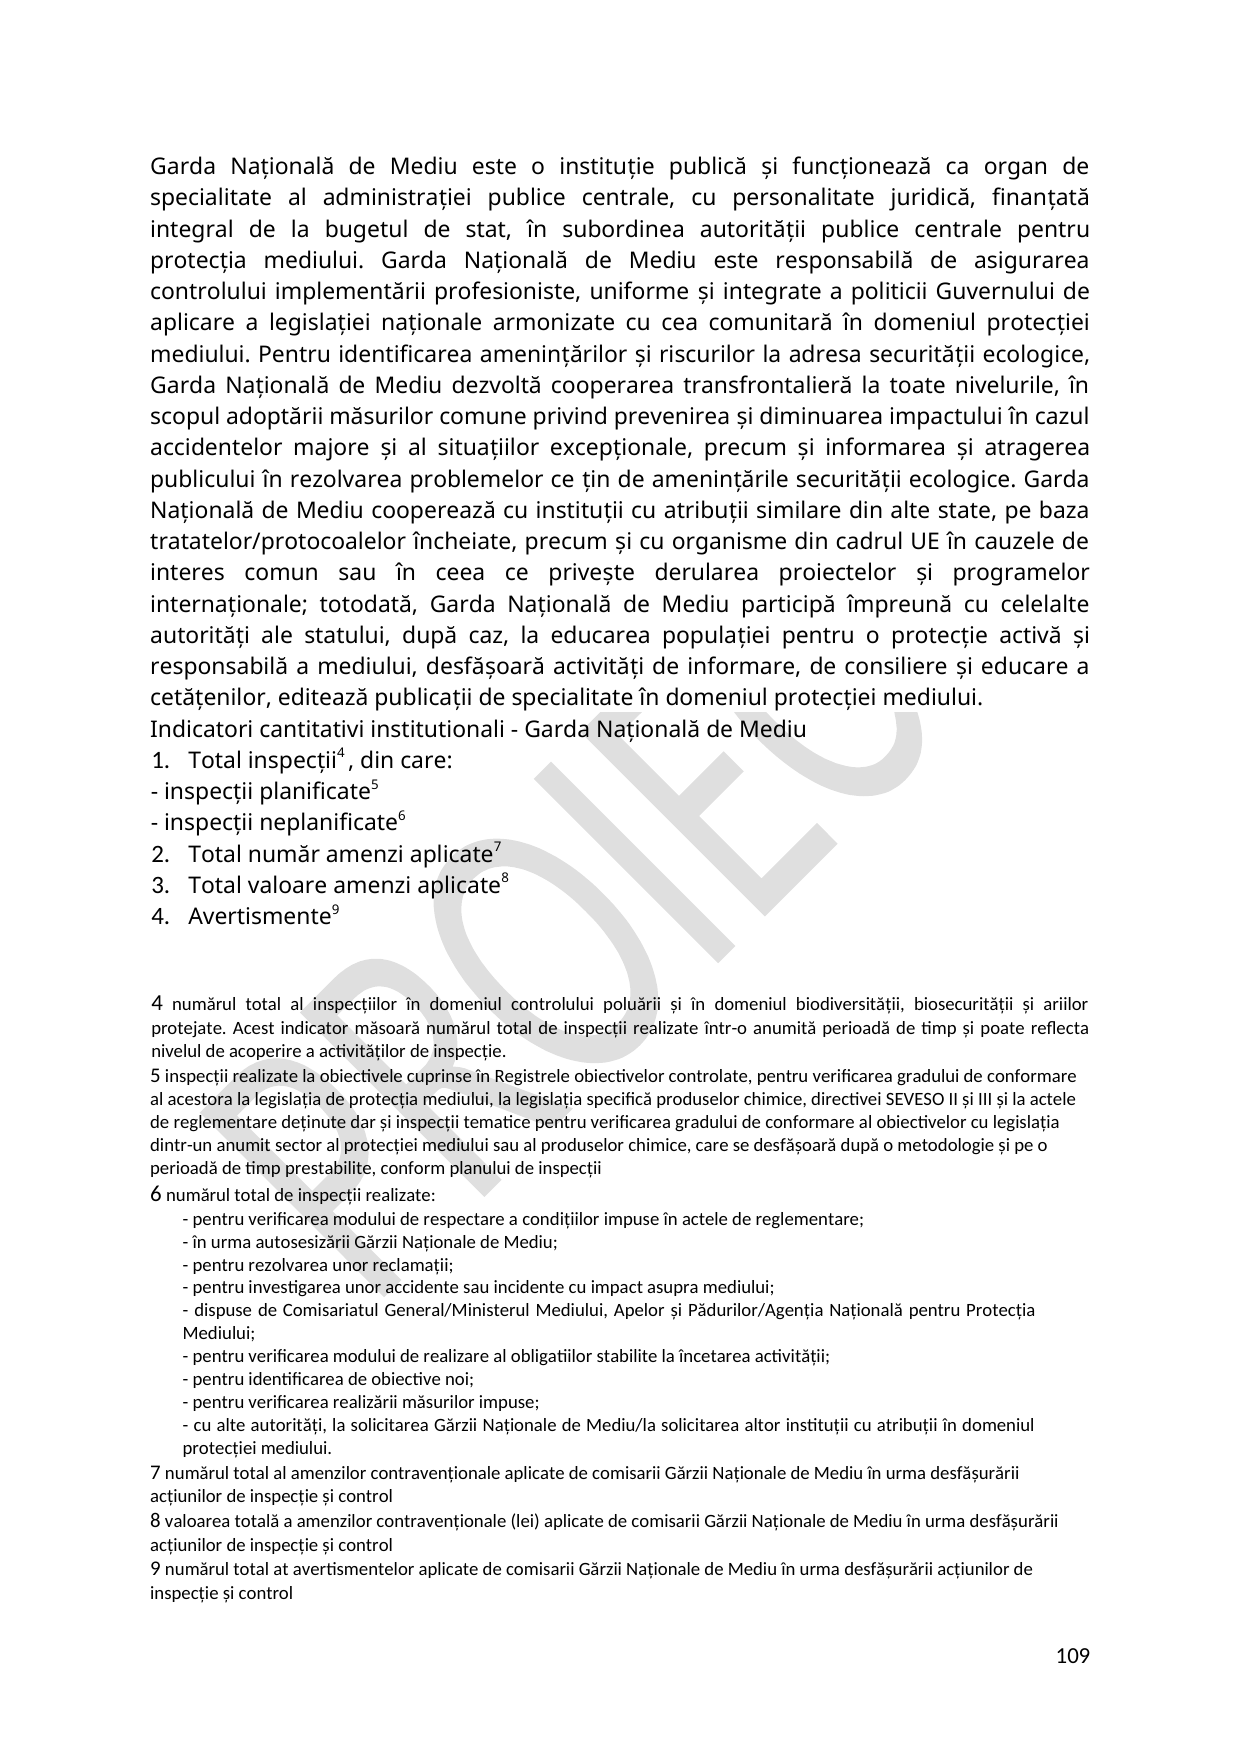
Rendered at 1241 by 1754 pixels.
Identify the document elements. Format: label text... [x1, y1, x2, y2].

text - inspecții planificate [150, 775, 606, 806]
list Total inspecții , din care: [151, 744, 1090, 775]
list Total număr amenzi aplicate [151, 837, 1090, 869]
text Indicatori cantitativi institutionali - Garda Națională de Mediu [150, 712, 1090, 744]
list Total valoare amenzi aplicate [151, 869, 1090, 900]
list Avertismente [151, 900, 1090, 931]
list Garda Națională de Mediu este o instituţie publică şi funcţionează ca organ de specialitate al administraţiei publice centrale, cu personalitate juridică, finanţată integral de la bugetul de stat, în subordinea autorităţii publice centrale pentru protecţia mediului. Garda Națională de Mediu este responsabilă de asigurarea controlului implementării profesioniste, uniforme şi integrate a politicii Guvernului de aplicare a legislaţiei naţionale armonizate cu cea comunitară în domeniul protecţiei mediului. Pentru identificarea ameninţărilor şi riscurilor la adresa securităţii ecologice, Garda Națională de Mediu dezvoltă cooperarea transfrontalieră la toate nivelurile, în scopul adoptării măsurilor comune privind prevenirea şi diminuarea impactului în cazul accidentelor majore şi al situaţiilor excepţionale, precum şi informarea şi atragerea publicului în rezolvarea problemelor ce ţin de ameninţările securităţii ecologice. Garda Națională de Mediu cooperează cu instituţii cu atribuţii similare din alte state, pe baza tratatelor/protocoalelor încheiate, precum şi cu organisme din cadrul UE în cauzele de interes comun sau în ceea ce priveşte derularea proiectelor şi programelor internaţionale; totodată, Garda Națională de Mediu participă împreună cu celelalte autorităţi ale statului, după caz, la educarea populaţiei pentru o protecţie activă şi responsabilă a mediului, desfăşoară activităţi de informare, de consiliere şi educare a cetăţenilor, editează publicaţii de specialitate în domeniul protecţiei mediului. [150, 150, 1090, 712]
text - inspecții neplanificate [150, 806, 606, 837]
